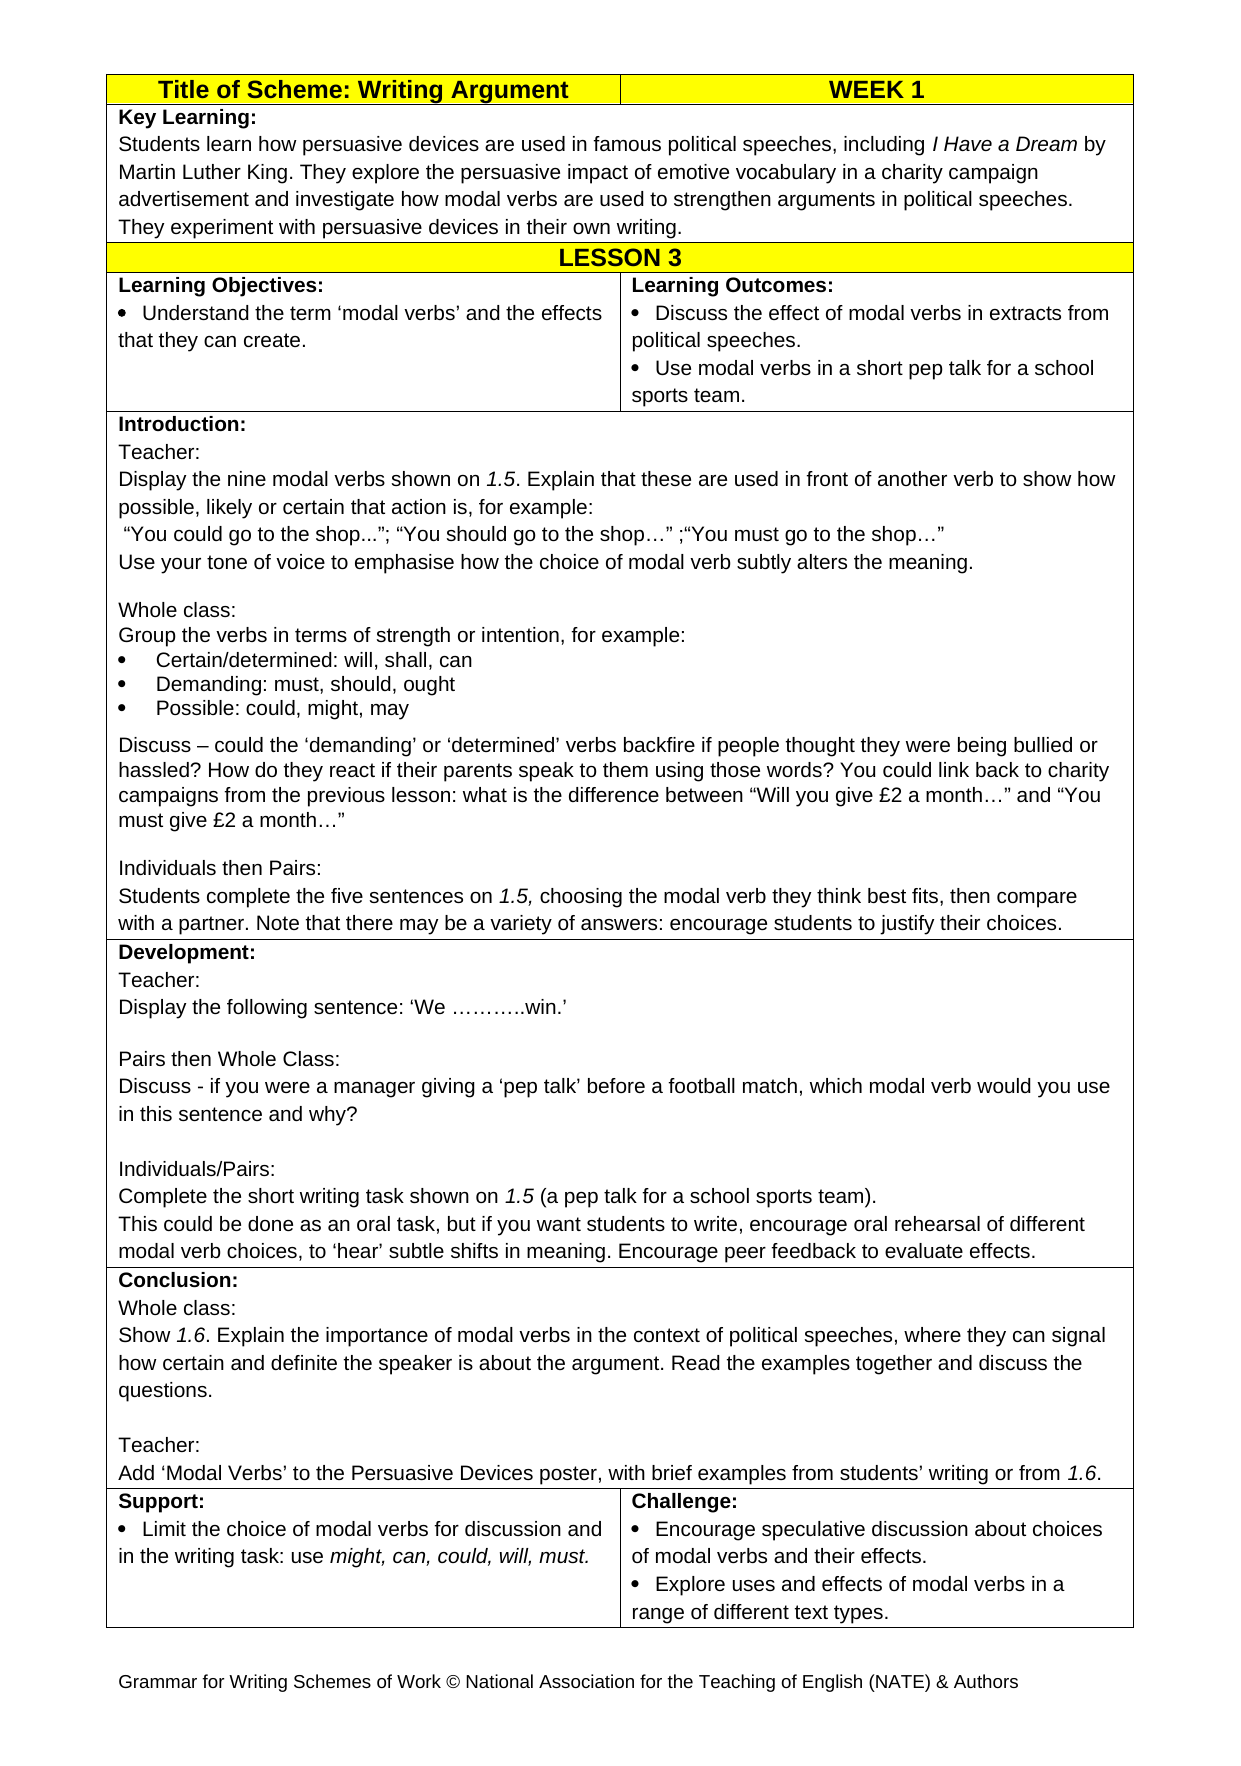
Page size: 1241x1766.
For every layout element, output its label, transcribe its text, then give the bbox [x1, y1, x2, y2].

table_cell Support: Limit the choice of modal verbs for discussion and in the writing task: use might, can, could, will, must. [107, 1489, 620, 1627]
table_cell Challenge: Encourage speculative discussion about choices of modal verbs and their effects. Explore uses and effects of modal verbs in a range of different text types. [621, 1489, 1133, 1627]
table_cell Development: Teacher: Display the following sentence: ‘We ………..win.’ Pairs then Whole Class: Discuss - if you were a manager giving a ‘pep talk’ before a football match, which modal verb would you use in this sentence and why? Individuals/Pairs: Complete the short writing task shown on 1.5 (a pep talk for a school sports team). This could be done as an oral task, but if you want students to write, encourage oral rehearsal of different modal verb choices, to ‘hear’ subtle shifts in meaning. Encourage peer feedback to evaluate effects. [107, 940, 1133, 1267]
table_cell Introduction: Teacher: Display the nine modal verbs shown on 1.5. Explain that these are used in front of another verb to show how possible, likely or certain that action is, for example: “You could go to the shop...”; “You should go to the shop…” ;“You must go to the shop…” Use your tone of voice to emphasise how the choice of modal verb subtly alters the meaning. Whole class: Group the verbs in terms of strength or intention, for example: Certain/determined: will, shall, can Demanding: must, should, ought Possible: could, might, may Discuss – could the ‘demanding’ or ‘determined’ verbs backfire if people thought they were being bullied or hassled? How do they react if their parents speak to them using those words? You could link back to charity campaigns from the previous lesson: what is the difference between “Will you give £2 a month…” and “You must give £2 a month…” Individuals then Pairs: Students complete the five sentences on 1.5, choosing the modal verb they think best fits, then compare with a partner. Note that there may be a variety of answers: encourage students to justify their choices. [107, 412, 1133, 939]
table_cell LESSON 3 [107, 243, 1133, 272]
table_header Title of Scheme: Writing Argument [107, 75, 620, 103]
table_header WEEK 1 [621, 75, 1133, 103]
table_cell Key Learning: Students learn how persuasive devices are used in famous political speeches, including I Have a Dream by Martin Luther King. They explore the persuasive impact of emotive vocabulary in a charity campaign advertisement and investigate how modal verbs are used to strengthen arguments in political speeches. They experiment with persuasive devices in their own writing. [107, 105, 1133, 242]
table_cell Learning Objectives: Understand the term ‘modal verbs’ and the effects that they can create. [107, 273, 620, 411]
table_cell Learning Outcomes: Discuss the effect of modal verbs in extracts from political speeches. Use modal verbs in a short pep talk for a school sports team. [621, 273, 1133, 411]
table_cell Conclusion: Whole class: Show 1.6. Explain the importance of modal verbs in the context of political speeches, where they can signal how certain and definite the speaker is about the argument. Read the examples together and discuss the questions. Teacher: Add ‘Modal Verbs’ to the Persuasive Devices poster, with brief examples from students’ writing or from 1.6. [107, 1268, 1133, 1488]
